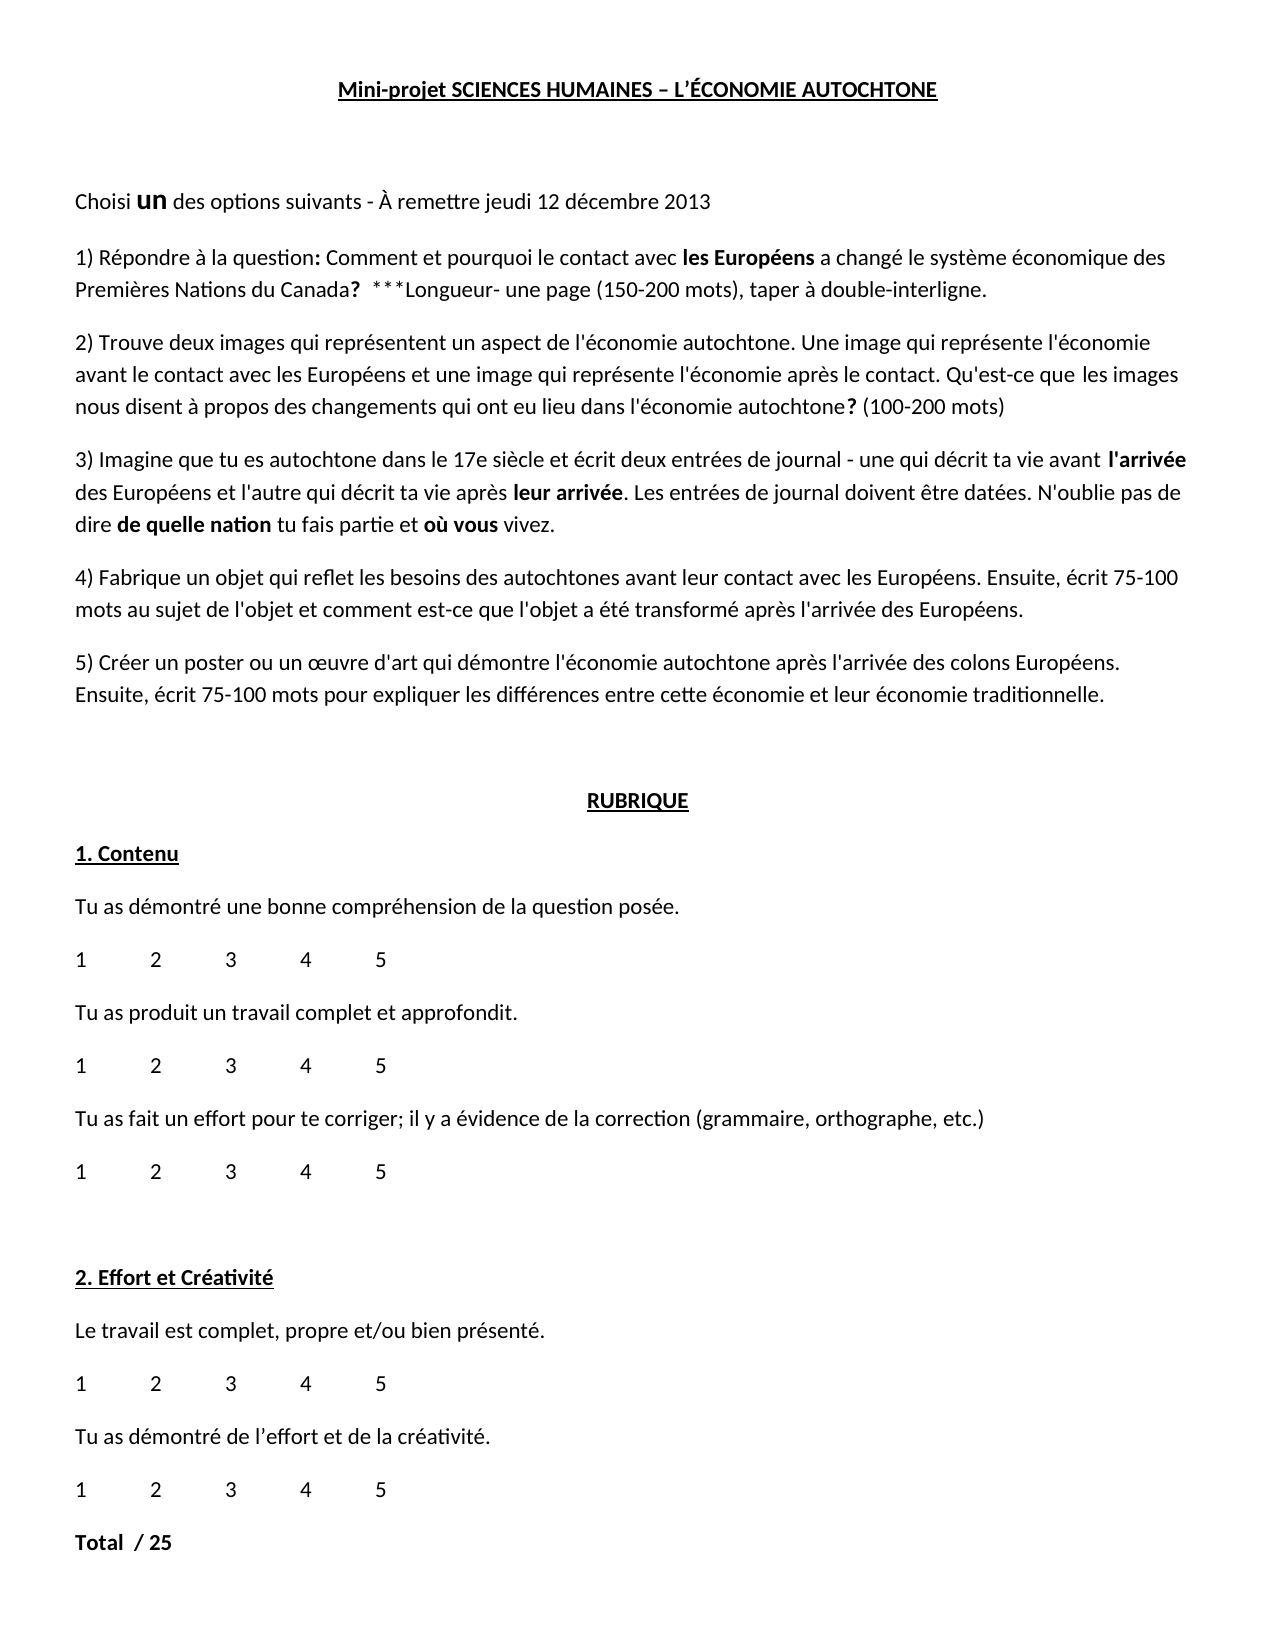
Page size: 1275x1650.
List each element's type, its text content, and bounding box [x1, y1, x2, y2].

text 1 2 3 4 5 [75, 1157, 1200, 1185]
text Tu as fait un effort pour te corriger; il y a évidence de la correction (grammaire, orthographe, etc.) [75, 1104, 1200, 1132]
text 1. Contenu [75, 839, 1200, 867]
text RUBRIQUE [75, 786, 1200, 814]
text Mini-projet SCIENCES HUMAINES – L’ÉCONOMIE AUTOCHTONE [75, 75, 1200, 103]
text Total / 25 [75, 1528, 1200, 1557]
text 2) Trouve deux images qui représentent un aspect de l'économie autochtone. Une image qui représente l'économie avant le contact avec les Européens et une image qui représente l'économie après le contact. Qu'est-ce que les images nous disent à propos des changements qui ont eu lieu dans l'économie autochtone? (100-200 mots) [75, 328, 1200, 420]
text 5) Créer un poster ou un œuvre d'art qui démontre l'économie autochtone après l'arrivée des colons Européens. Ensuite, écrit 75-100 mots pour expliquer les différences entre cette économie et leur économie traditionnelle. [75, 648, 1200, 708]
text 4) Fabrique un objet qui reflet les besoins des autochtones avant leur contact avec les Européens. Ensuite, écrit 75-100 mots au sujet de l'objet et comment est-ce que l'objet a été transformé après l'arrivée des Européens. [75, 563, 1200, 623]
text 3) Imagine que tu es autochtone dans le 17e siècle et écrit deux entrées de journal - une qui décrit ta vie avant l'arrivée des Européens et l'autre qui décrit ta vie après leur arrivée. Les entrées de journal doivent être datées. N'oublie pas de dire de quelle nation tu fais partie et où vous vivez. [75, 445, 1200, 538]
text 2. Effort et Créativité [75, 1263, 1200, 1291]
text 1 2 3 4 5 [75, 945, 1200, 973]
text Le travail est complet, propre et/ou bien présenté. [75, 1316, 1200, 1344]
text 1 2 3 4 5 [75, 1369, 1200, 1397]
text Tu as démontré de l’effort et de la créativité. [75, 1422, 1200, 1451]
text 1) Répondre à la question: Comment et pourquoi le contact avec les Européens a changé le système économique des Premières Nations du Canada? ***Longueur- une page (150-200 mots), taper à double-interligne. [75, 243, 1200, 303]
text 1 2 3 4 5 [75, 1476, 1200, 1503]
text Tu as démontré une bonne compréhension de la question posée. [75, 892, 1200, 920]
text Choisi un des options suivants - À remettre jeudi 12 décembre 2013 [75, 181, 1200, 217]
text 1 2 3 4 5 [75, 1051, 1200, 1079]
text Tu as produit un travail complet et approfondit. [75, 998, 1200, 1026]
